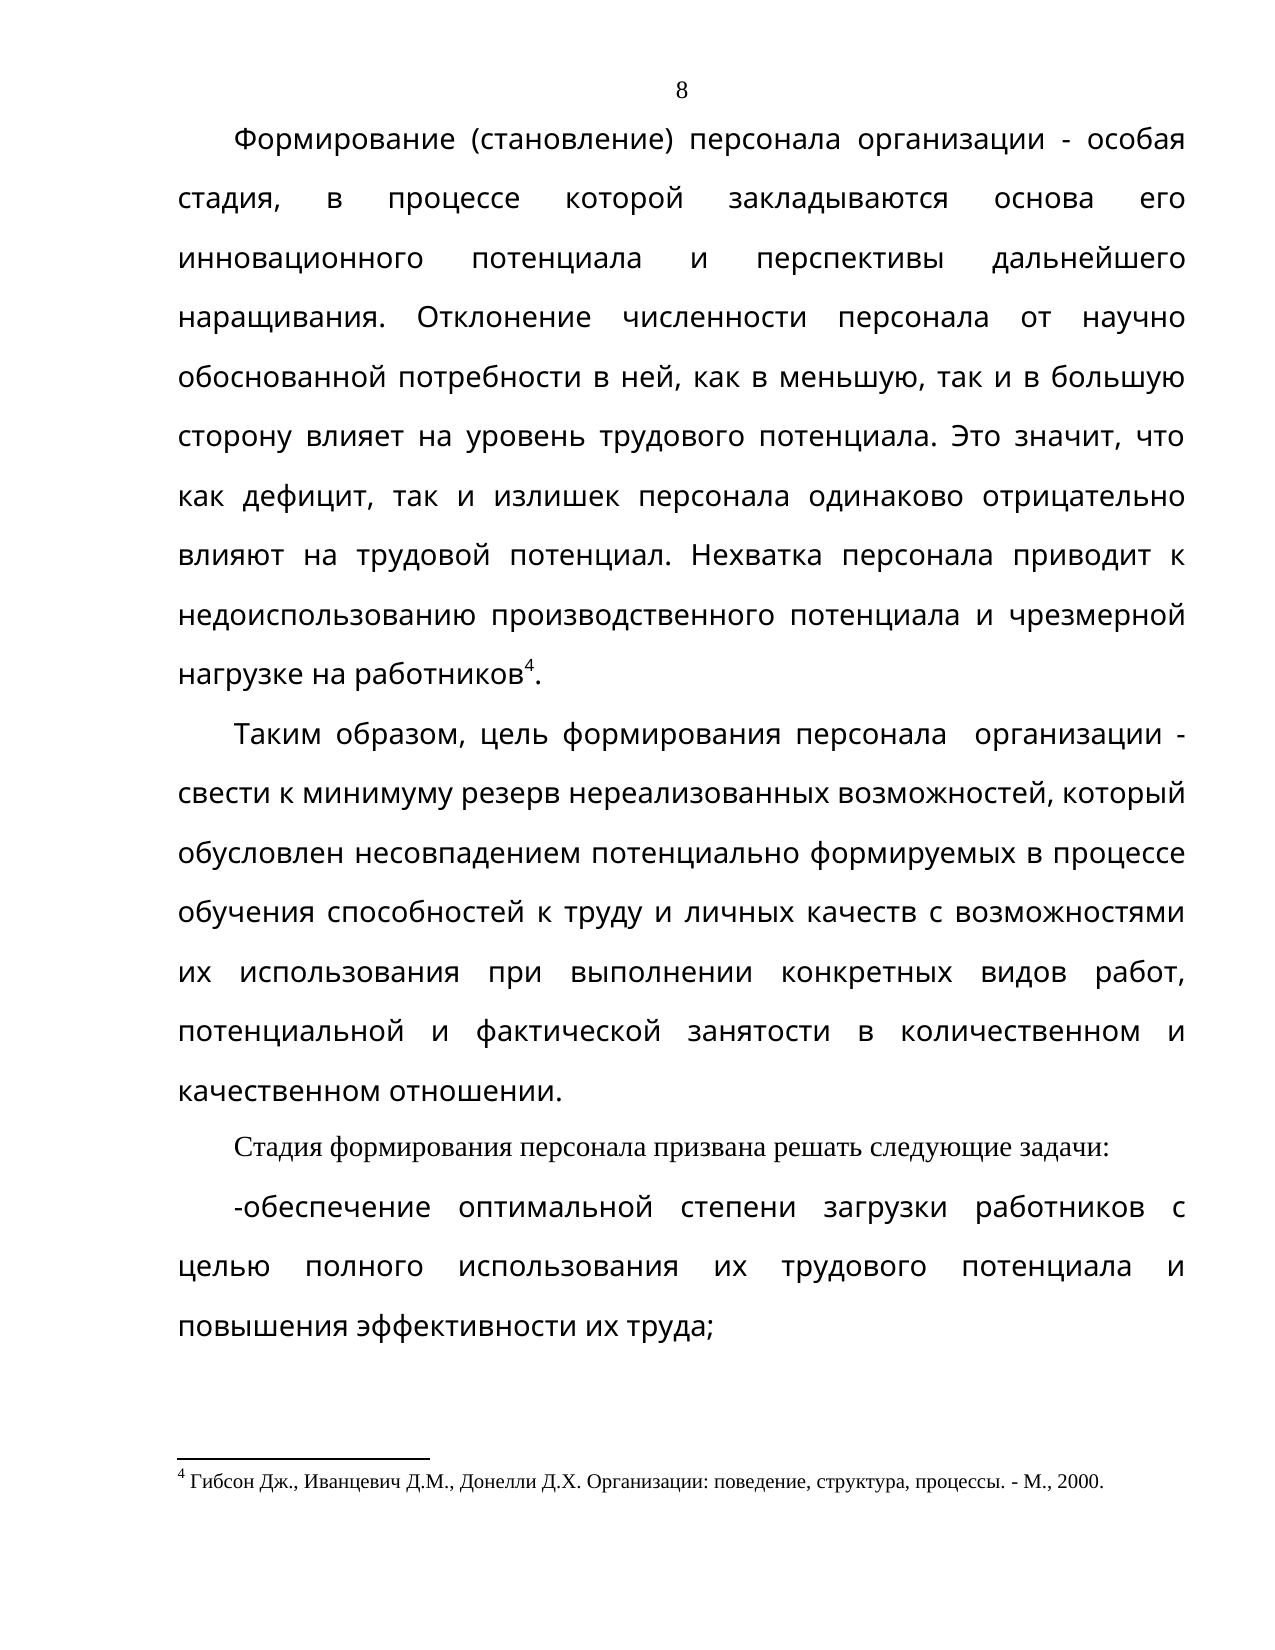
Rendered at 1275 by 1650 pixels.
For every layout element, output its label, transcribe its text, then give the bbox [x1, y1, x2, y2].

list Таким образом, цель формирования персонала организации - свести к минимуму резерв нереализованных возможностей, который обусловлен несовпадением потенциально формируемых в процессе обучения способностей к труду и личных качеств с возможностями их использования при выполнении конкретных видов работ, потенциальной и фактической занятости в количественном и качественном отношении. [177, 713, 1186, 1109]
list -обеспечение оптимальной степени загрузки работников с целью полного использования их трудового потенциала и повышения эффективности их труда; [177, 1186, 1186, 1344]
list Формирование (становление) персонала организации - особая стадия, в процессе которой закладываются основа его инновационного потенциала и перспективы дальнейшего наращивания. Отклонение численности персонала от научно обоснованной потребности в ней, как в меньшую, так и в большую сторону влияет на уровень трудового потенциала. Это значит, что как дефицит, так и излишек персонала одинаково отрицательно влияют на трудовой потенциал. Нехватка персонала приводит к недоиспользованию производственного потенциала и чрезмерной нагрузке на работников. [177, 118, 1186, 693]
text Стадия формирования персонала призвана решать следующие задачи: [177, 1129, 1186, 1163]
